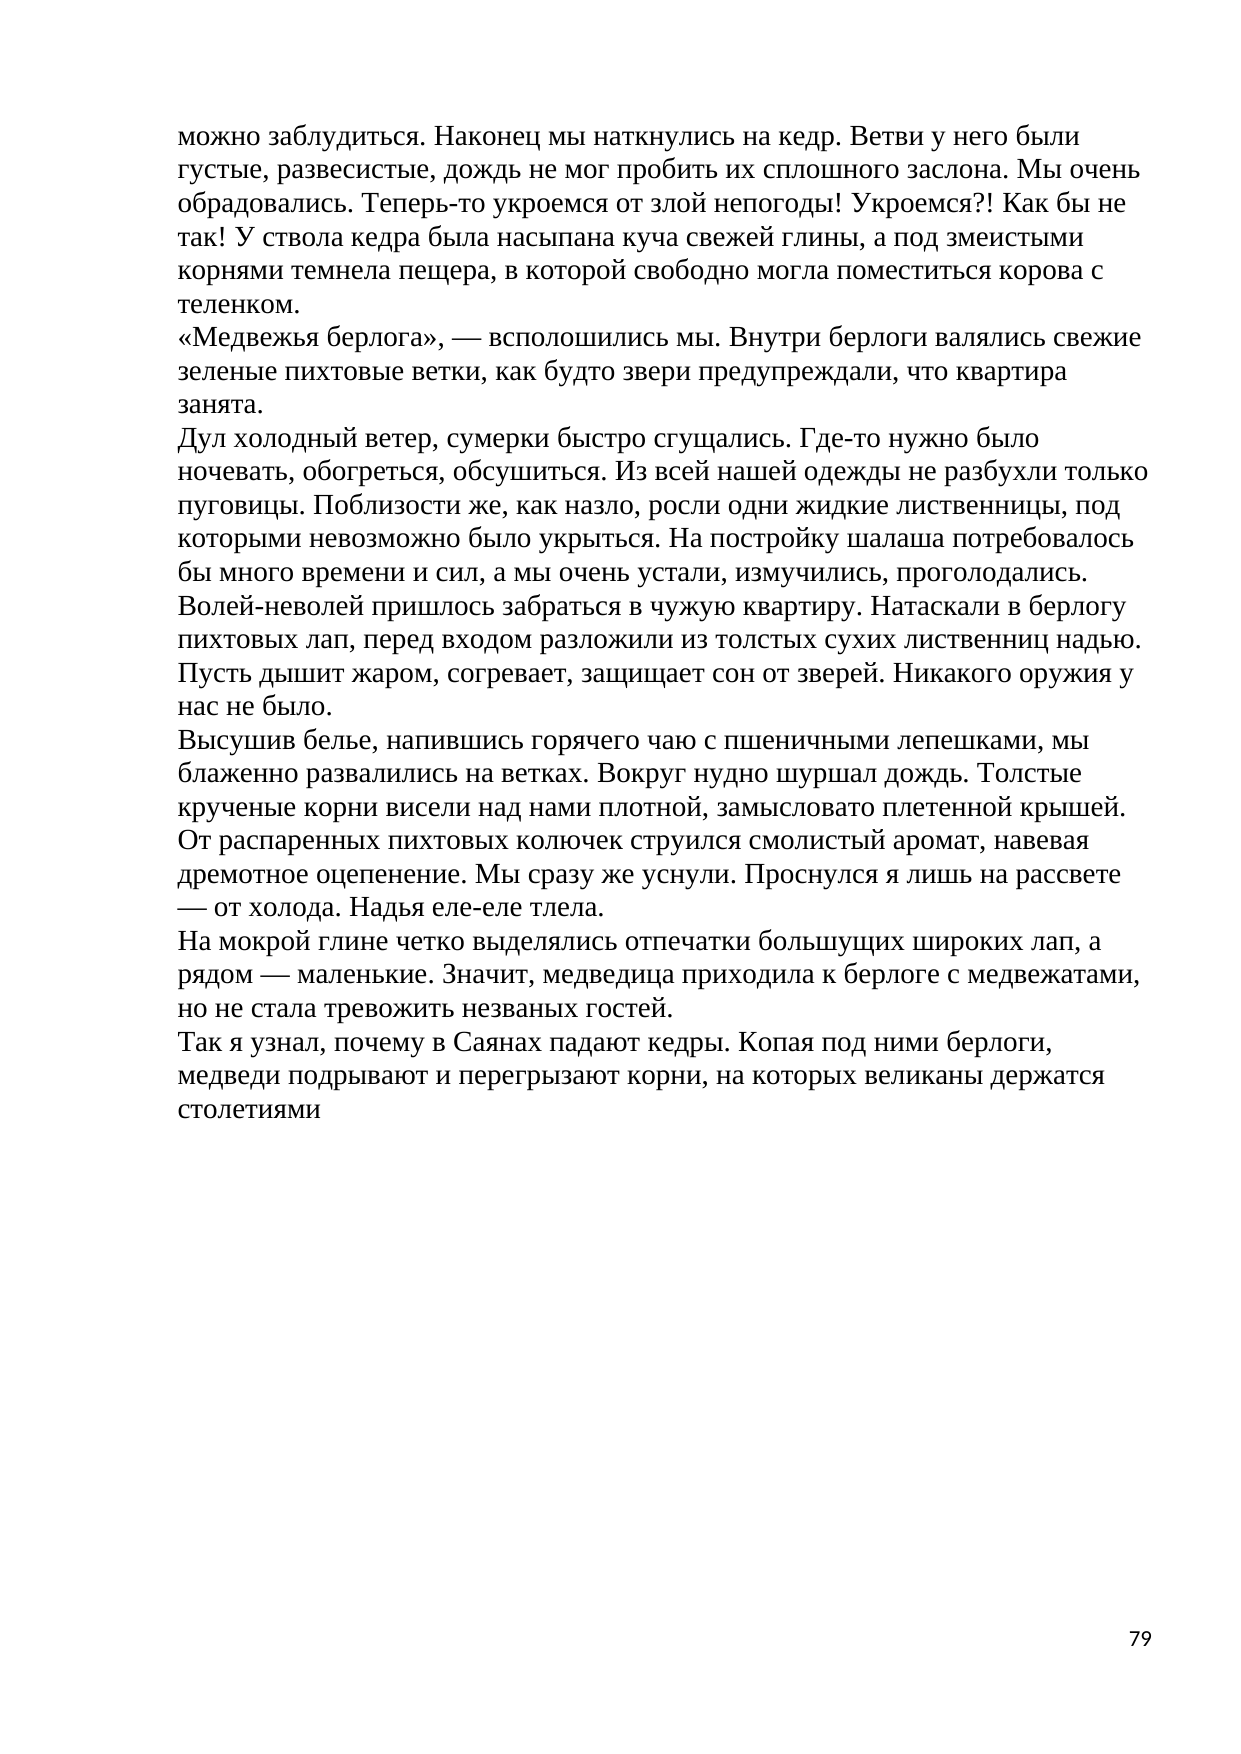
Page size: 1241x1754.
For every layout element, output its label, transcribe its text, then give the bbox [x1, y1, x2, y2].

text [177, 118, 1152, 319]
text «Медвежья берлога», — всполошились мы. Внутри берлоги валялись свежие зеленые пихтовые ветки, как будто звери предупреждали, что квартира занята. [177, 319, 1152, 420]
text Высушив белье, напившись горячего чаю с пшеничными лепешками, мы блаженно развалились на ветках. Вокруг нудно шуршал дождь. Толстые крученые корни висели над нами плотной, замысловато плетенной крышей. От распаренных пихтовых колючек струился смолистый аромат, навевая дремотное оцепенение. Мы сразу же уснули. Проснулся я лишь на рассвете — от холода. Надья еле-еле тлела. [177, 722, 1152, 923]
text На мокрой глине четко выделялись отпечатки большущих широких лап, а рядом — маленькие. Значит, медведица приходила к берлоге с медвежатами, но не стала тревожить незваных гостей. [177, 923, 1152, 1024]
text Дул холодный ветер, сумерки быстро сгущались. Где-то нужно было ночевать, обогреться, обсушиться. Из всей нашей одежды не разбухли только пуговицы. Поблизости же, как назло, росли одни жидкие лиственницы, под которыми невозможно было укрыться. На постройку шалаша потребовалось бы много времени и сил, а мы очень устали, измучились, проголодались. Волей-неволей пришлось забраться в чужую квартиру. Натаскали в берлогу пихтовых лап, перед входом разложили из толстых сухих лиственниц надью. Пусть дышит жаром, согревает, защищает сон от зверей. Никакого оружия у нас не было. [177, 420, 1152, 722]
text Так я узнал, почему в Саянах падают кедры. Копая под ними берлоги, медведи подрывают и перегрызают корни, на которых великаны держатся столетиями [177, 1024, 1152, 1124]
